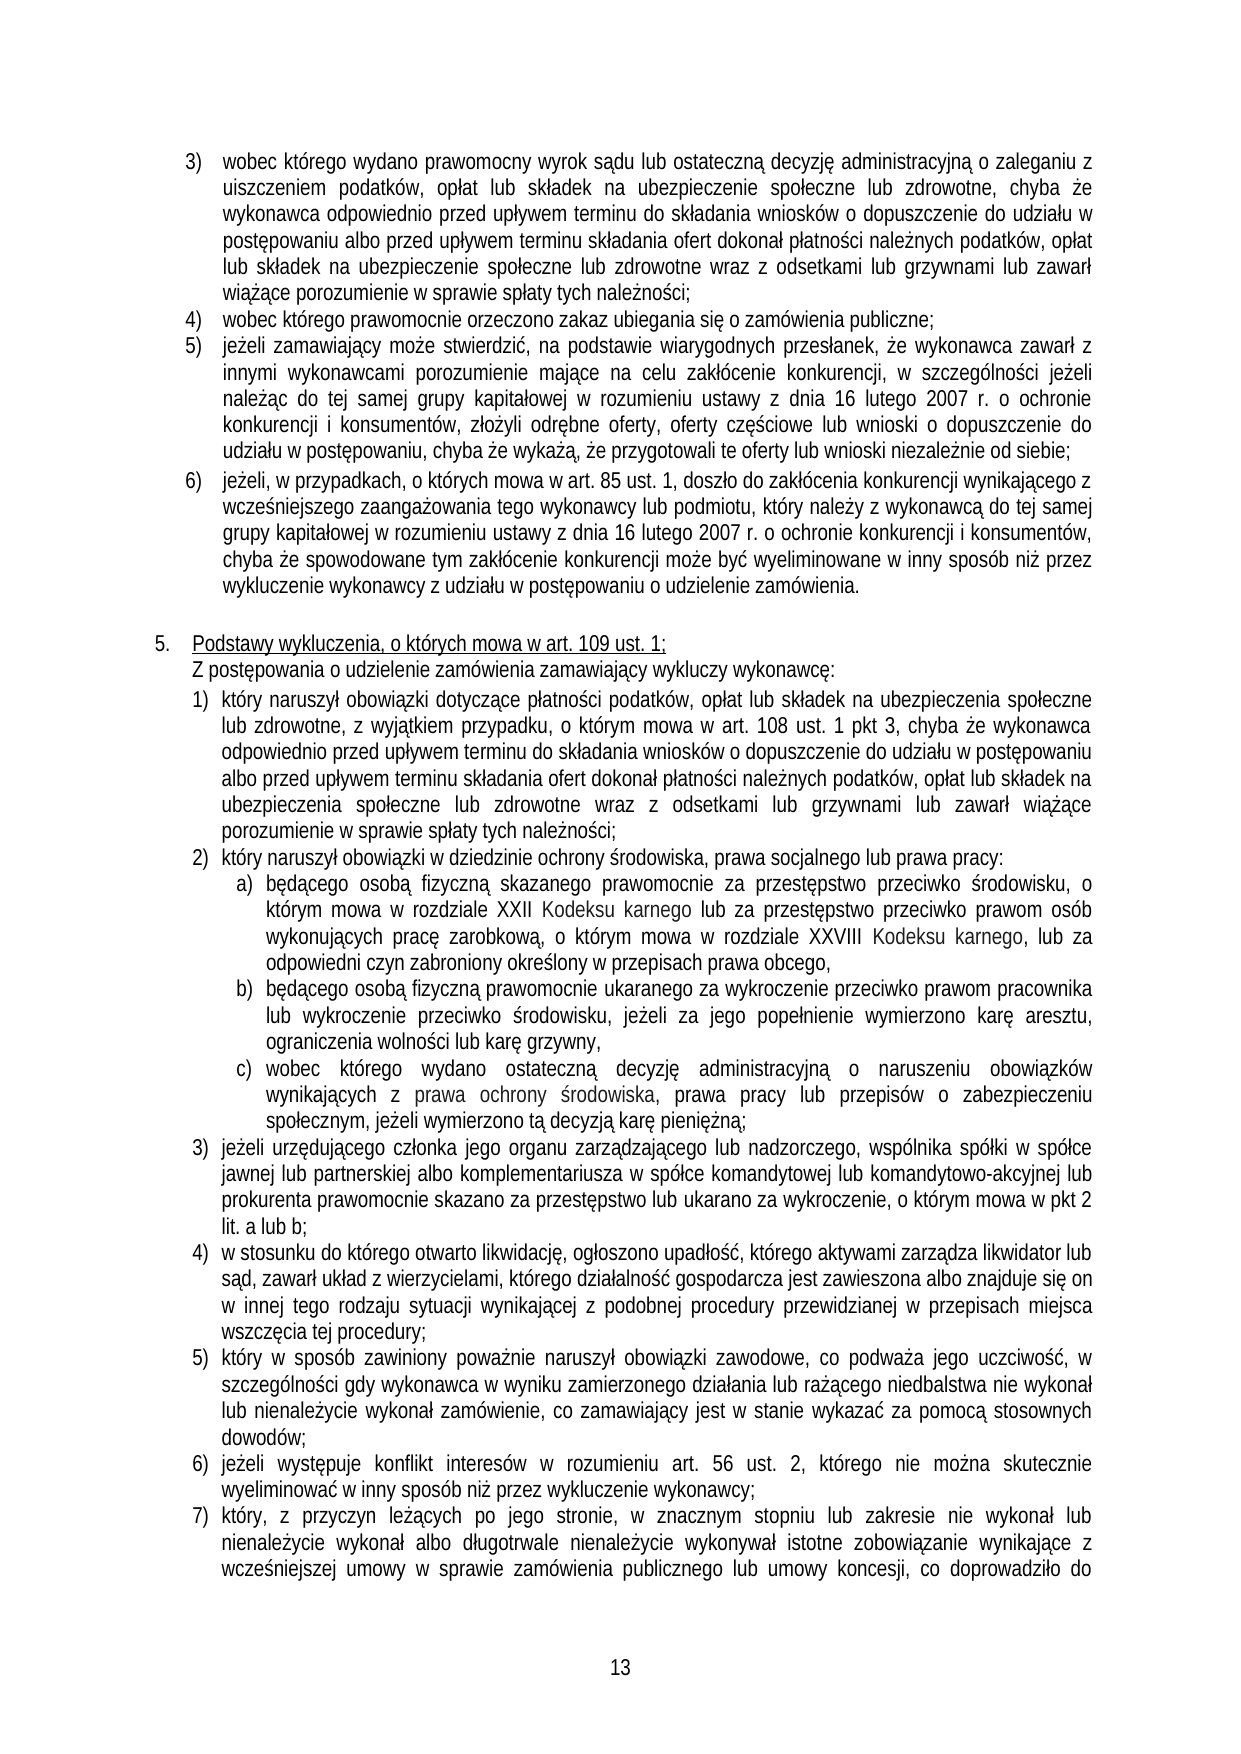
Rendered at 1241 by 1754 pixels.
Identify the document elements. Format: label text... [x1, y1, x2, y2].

text Z postępowania o udzielenie zamówienia zamawiający wykluczy wykonawcę: [148, 656, 1093, 683]
list jeżeli, w przypadkach, o których mowa w art. 85 ust. 1, doszło do zakłócenia konkurencji wynikającego z wcześniejszego zaangażowania tego wykonawcy lub podmiotu, który należy z wykonawcą do tej samej grupy kapitałowej w rozumieniu ustawy z dnia 16 lutego 2007 r. o ochronie konkurencji i konsumentów, chyba że spowodowane tym zakłócenie konkurencji może być wyeliminowane w inny sposób niż przez wykluczenie wykonawcy z udziału w postępowaniu o udzielenie zamówienia. [185, 467, 1093, 598]
list który naruszył obowiązki w dziedzinie ochrony środowiska, prawa socjalnego lub prawa pracy: [192, 844, 1093, 870]
list który naruszył obowiązki dotyczące płatności podatków, opłat lub składek na ubezpieczenia społeczne lub zdrowotne, z wyjątkiem przypadku, o którym mowa w art. 108 ust. 1 pkt 3, chyba że wykonawca odpowiednio przed upływem terminu do składania wniosków o dopuszczenie do udziału w postępowaniu albo przed upływem terminu składania ofert dokonał płatności należnych podatków, opłat lub składek na ubezpieczenia społeczne lub zdrowotne wraz z odsetkami lub grzywnami lub zawarł wiążące porozumienie w sprawie spłaty tych należności; [192, 686, 1093, 844]
list w stosunku do którego otwarto likwidację, ogłoszono upadłość, którego aktywami zarządza likwidator lub sąd, zawarł układ z wierzycielami, którego działalność gospodarcza jest zawieszona albo znajduje się on w innej tego rodzaju sytuacji wynikającej z podobnej procedury przewidzianej w przepisach miejsca wszczęcia tej procedury; [192, 1239, 1093, 1344]
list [192, 1502, 1093, 1582]
list jeżeli zamawiający może stwierdzić, na podstawie wiarygodnych przesłanek, że wykonawca zawarł z innymi wykonawcami porozumienie mające na celu zakłócenie konkurencji, w szczególności jeżeli należąc do tej samej grupy kapitałowej w rozumieniu ustawy z dnia 16 lutego 2007 r. o ochronie konkurencji i konsumentów, złożyli odrębne oferty, oferty częściowe lub wnioski o dopuszczenie do udziału w postępowaniu, chyba że wykażą, że przygotowali te oferty lub wnioski niezależnie od siebie; [185, 332, 1093, 464]
list Podstawy wykluczenia, o których mowa w art. 109 ust. 1; [154, 630, 1093, 656]
list wobec którego wydano prawomocny wyrok sądu lub ostateczną decyzję administracyjną o zaleganiu z uiszczeniem podatków, opłat lub składek na ubezpieczenie społeczne lub zdrowotne, chyba że wykonawca odpowiednio przed upływem terminu do składania wniosków o dopuszczenie do udziału w postępowaniu albo przed upływem terminu składania ofert dokonał płatności należnych podatków, opłat lub składek na ubezpieczenie społeczne lub zdrowotne wraz z odsetkami lub grzywnami lub zawarł wiążące porozumienie w sprawie spłaty tych należności; [185, 148, 1093, 306]
list wobec którego wydano ostateczną decyzję administracyjną o naruszeniu obowiązków wynikających z prawa ochrony środowiska, prawa pracy lub przepisów o zabezpieczeniu społecznym, jeżeli wymierzono tą decyzją karę pieniężną; [236, 1054, 1093, 1133]
list będącego osobą fizyczną prawomocnie ukaranego za wykroczenie przeciwko prawom pracownika lub wykroczenie przeciwko środowisku, jeżeli za jego popełnienie wymierzono karę aresztu, ograniczenia wolności lub karę grzywny, [236, 975, 1093, 1054]
list będącego osobą fizyczną skazanego prawomocnie za przestępstwo przeciwko środowisku, o którym mowa w rozdziale XXII Kodeksu karnego lub za przestępstwo przeciwko prawom osób wykonujących pracę zarobkową, o którym mowa w rozdziale XXVIII Kodeksu karnego, lub za odpowiedni czyn zabroniony określony w przepisach prawa obcego, [236, 870, 1093, 975]
list który w sposób zawiniony poważnie naruszył obowiązki zawodowe, co podważa jego uczciwość, w szczególności gdy wykonawca w wyniku zamierzonego działania lub rażącego niedbalstwa nie wykonał lub nienależycie wykonał zamówienie, co zamawiający jest w stanie wykazać za pomocą stosownych dowodów; [192, 1344, 1093, 1450]
list wobec którego prawomocnie orzeczono zakaz ubiegania się o zamówienia publiczne; [185, 306, 1093, 332]
list jeżeli występuje konflikt interesów w rozumieniu art. 56 ust. 2, którego nie można skutecznie wyeliminować w inny sposób niż przez wykluczenie wykonawcy; [192, 1450, 1093, 1502]
list jeżeli urzędującego członka jego organu zarządzającego lub nadzorczego, wspólnika spółki w spółce jawnej lub partnerskiej albo komplementariusza w spółce komandytowej lub komandytowo-akcyjnej lub prokurenta prawomocnie skazano za przestępstwo lub ukarano za wykroczenie, o którym mowa w pkt 2 lit. a lub b; [192, 1133, 1093, 1239]
